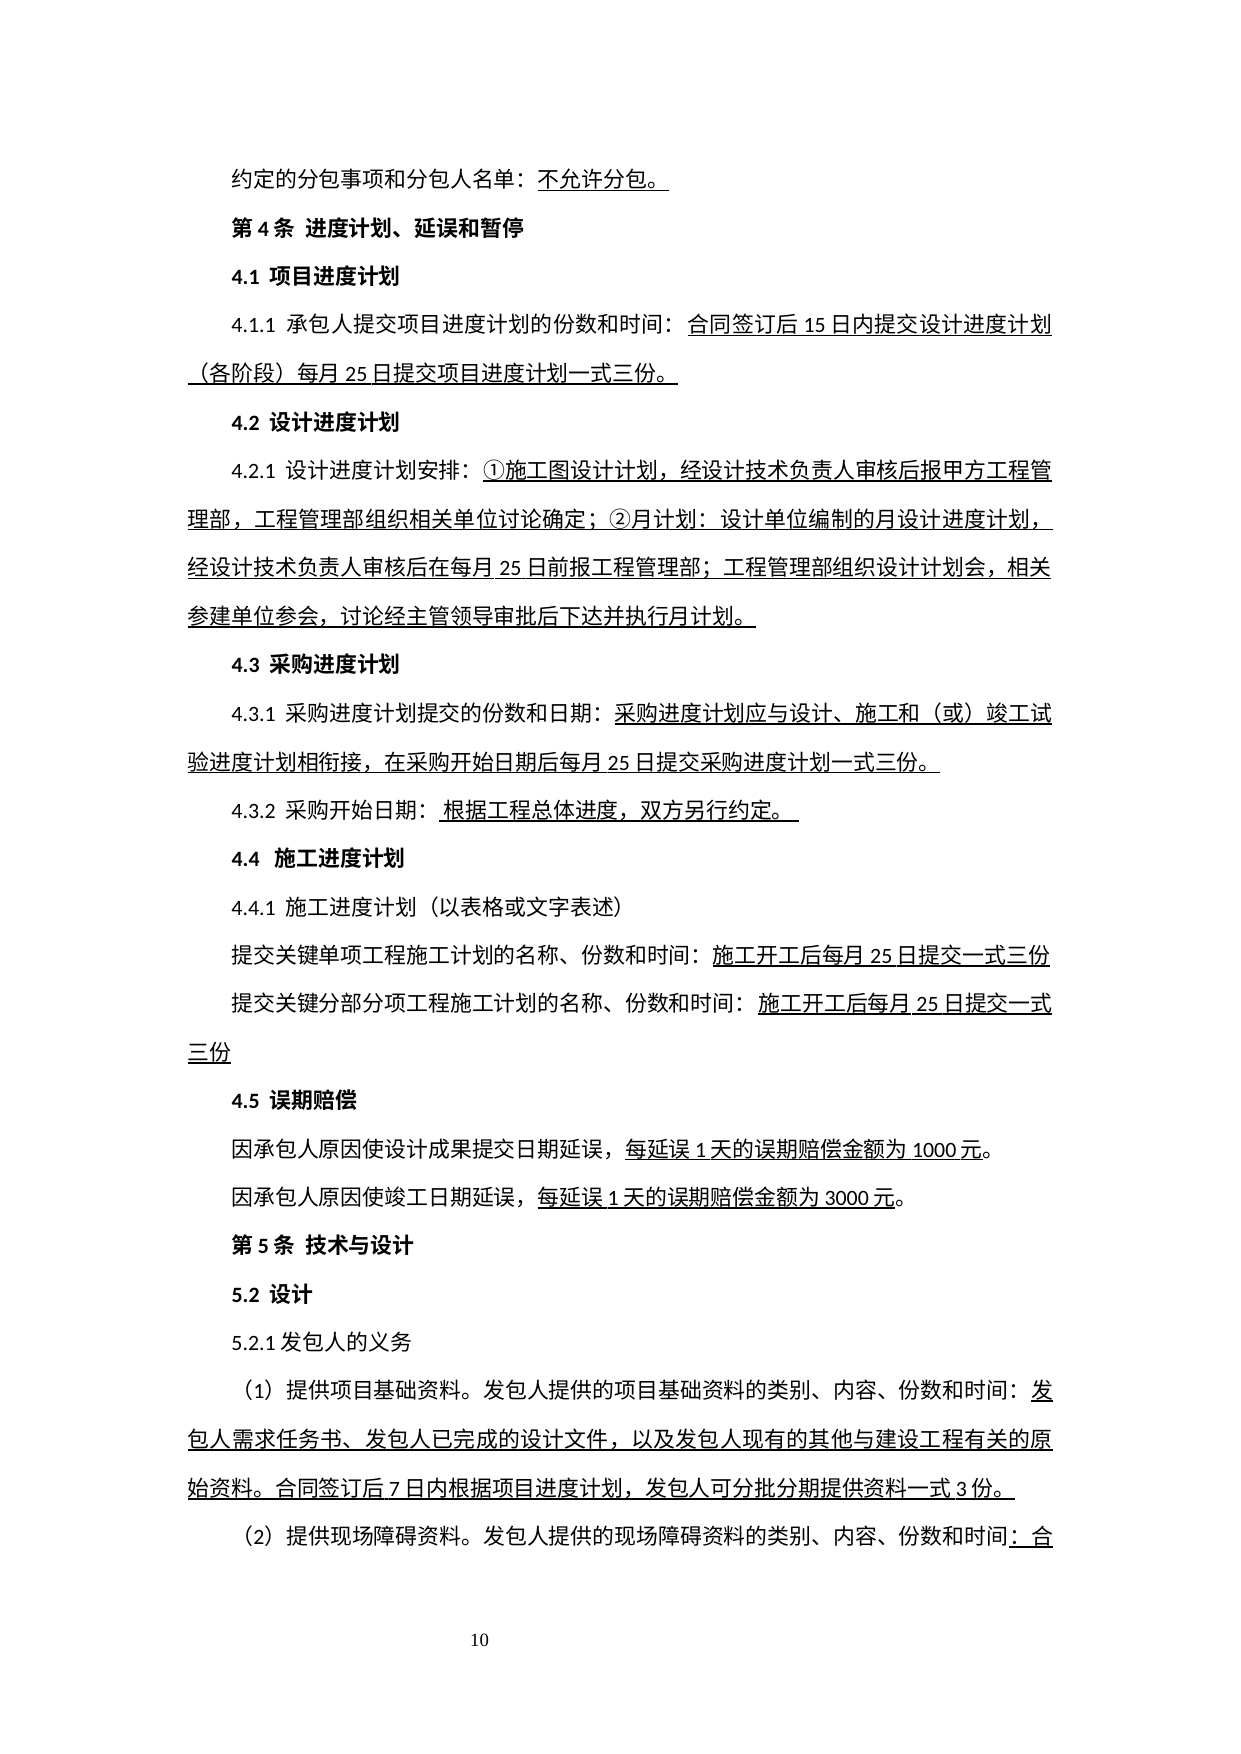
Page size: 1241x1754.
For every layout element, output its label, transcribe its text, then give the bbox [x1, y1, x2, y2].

text 4.4.1 施工进度计划（以表格或文字表述） [187, 889, 1053, 922]
text 第5条 技术与设计 [187, 1228, 1053, 1260]
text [187, 1519, 1053, 1551]
text 提交关键分部分项工程施工计划的名称、份数和时间：施工开工后每月25日提交一式三份 [187, 986, 1053, 1067]
text 4.4 施工进度计划 [187, 841, 1053, 873]
text 4.3.2 采购开始日期： 根据工程总体进度，双方另行约定。 [187, 792, 1053, 825]
text 因承包人原因使设计成果提交日期延误，每延误1天的误期赔偿金额为1000元。 [187, 1131, 1053, 1164]
text 4.5 误期赔偿 [187, 1083, 1053, 1115]
text 约定的分包事项和分包人名单：不允许分包。 [187, 162, 1053, 194]
text （1）提供项目基础资料。发包人提供的项目基础资料的类别、内容、份数和时间：发包人需求任务书、发包人已完成的设计文件，以及发包人现有的其他与建设工程有关的原始资料。合同签订后7日内根据项目进度计划，发包人可分批分期提供资料一式3份。 [187, 1373, 1053, 1449]
text 4.3 采购进度计划 [187, 647, 1053, 679]
text （1）提供项目基础资料。发包人提供的项目基础资料的类别、内容、份数和时间：发包人需求任务书、发包人已完成的设计文件，以及发包人现有的其他与建设工程有关的原始资料。合同签订后7日内根据项目进度计划，发包人可分批分期提供资料一式3份。 [187, 1450, 1053, 1503]
text 4.3.1 采购进度计划提交的份数和日期：采购进度计划应与设计、施工和（或）竣工试验进度计划相衔接，在采购开始日期后每月25日提交采购进度计划一式三份。 [187, 695, 1053, 777]
text 4.2 设计进度计划 [187, 404, 1053, 437]
text 4.1.1 承包人提交项目进度计划的份数和时间：合同签订后15日内提交设计进度计划（各阶段）每月25日提交项目进度计划一式三份。 [187, 307, 1053, 388]
text 4.1 项目进度计划 [187, 259, 1053, 291]
text 因承包人原因使竣工日期延误，每延误1天的误期赔偿金额为3000元。 [187, 1179, 1053, 1212]
text 5.2 设计 [187, 1276, 1053, 1309]
text 提交关键单项工程施工计划的名称、份数和时间：施工开工后每月25日提交一式三份 [187, 937, 1053, 970]
text 4.2.1 设计进度计划安排：①施工图设计计划，经设计技术负责人审核后报甲方工程管理部，工程管理部组织相关单位讨论确定；②月计划：设计单位编制的月设计进度计划，经设计技术负责人审核后在每月25日前报工程管理部；工程管理部组织设计计划会，相关参建单位参会，讨论经主管领导审批后下达并执行月计划。 [187, 452, 1053, 529]
text 5.2.1 发包人的义务 [187, 1324, 1053, 1357]
text 4.2.1 设计进度计划安排：①施工图设计计划，经设计技术负责人审核后报甲方工程管理部，工程管理部组织相关单位讨论确定；②月计划：设计单位编制的月设计进度计划，经设计技术负责人审核后在每月25日前报工程管理部；工程管理部组织设计计划会，相关参建单位参会，讨论经主管领导审批后下达并执行月计划。 [187, 530, 1053, 631]
text 第4条 进度计划、延误和暂停 [187, 210, 1053, 243]
